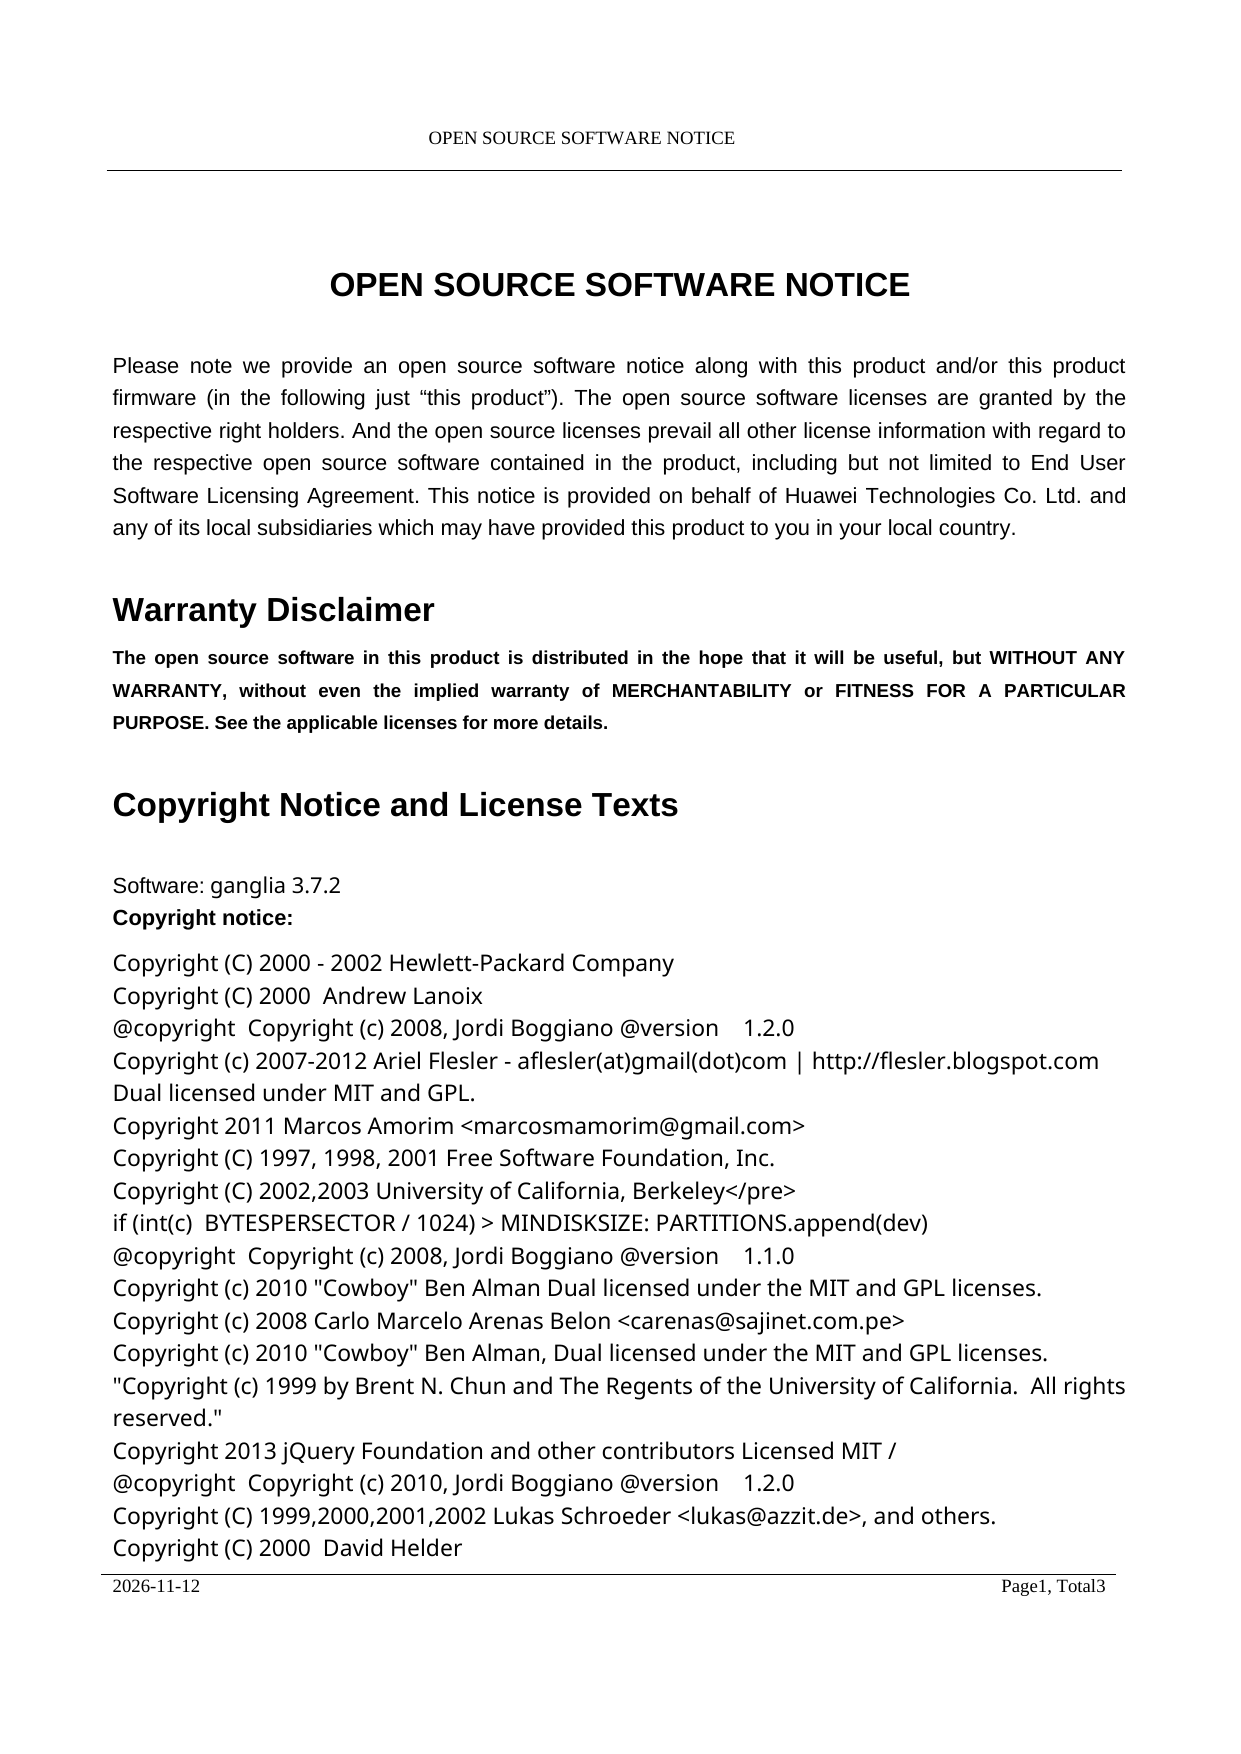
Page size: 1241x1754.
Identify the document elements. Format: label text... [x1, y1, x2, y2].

text Copyright (C) 1997, 1998, 2001 Free Software Foundation, Inc. [112, 1142, 1128, 1174]
text Copyright (C) 2000 - 2002 Hewlett-Packard Company [112, 947, 1128, 979]
text Copyright (c) 2010 "Cowboy" Ben Alman Dual licensed under the MIT and GPL licenses. [112, 1272, 1128, 1304]
text Copyright 2011 Marcos Amorim <marcosmamorim@gmail.com> [112, 1109, 1128, 1142]
text Copyright notice: [112, 901, 1128, 934]
text if (int(c) BYTESPERSECTOR / 1024) > MINDISKSIZE: PARTITIONS.append(dev) [112, 1207, 1128, 1239]
text Copyright Notice and License Texts [112, 771, 1128, 836]
text @copyright Copyright (c) 2010, Jordi Boggiano @version 1.2.0 [112, 1467, 1128, 1499]
text Software: ganglia 3.7.2 [112, 869, 1128, 901]
text "Copyright (c) 1999 by Brent N. Chun and The Regents of the University of California. All rights reserved." [112, 1369, 1128, 1434]
text Copyright (c) 2010 "Cowboy" Ben Alman, Dual licensed under the MIT and GPL licenses. [112, 1337, 1128, 1369]
text Copyright (C) 1999,2000,2001,2002 Lukas Schroeder <lukas@azzit.de>, and others. [112, 1499, 1128, 1532]
text Copyright (c) 2008 Carlo Marcelo Arenas Belon <carenas@sajinet.com.pe> [112, 1304, 1128, 1337]
text OPEN SOURCE SOFTWARE NOTICE [112, 251, 1128, 316]
text Copyright (C) 2000 Andrew Lanoix [112, 979, 1128, 1012]
text The open source software in this product is distributed in the hope that it will be useful, but WITHOUT ANY WARRANTY, without even the implied warranty of MERCHANTABILITY or FITNESS FOR A PARTICULAR PURPOSE. See the applicable licenses for more details. [112, 641, 1128, 739]
text Copyright (C) 2002,2003 University of California, Berkeley</pre> [112, 1174, 1128, 1207]
text Copyright (c) 2007-2012 Ariel Flesler - aflesler(at)gmail(dot)com | http://flesler.blogspot.com Dual licensed under MIT and GPL. [112, 1044, 1128, 1109]
text Please note we provide an open source software notice along with this product and/or this product firmware (in the following just “this product”). The open source software licenses are granted by the respective right holders. And the open source licenses prevail all other license information with regard to the respective open source software contained in the product, including but not limited to End User Software Licensing Agreement. This notice is provided on behalf of Huawei Technologies Co. Ltd. and any of its local subsidiaries which may have provided this product to you in your local country. [112, 349, 1128, 544]
text @copyright Copyright (c) 2008, Jordi Boggiano @version 1.2.0 [112, 1012, 1128, 1044]
text @copyright Copyright (c) 2008, Jordi Boggiano @version 1.1.0 [112, 1239, 1128, 1272]
text Warranty Disclaimer [112, 576, 1128, 641]
text Copyright 2013 jQuery Foundation and other contributors Licensed MIT / [112, 1434, 1128, 1467]
text Copyright (C) 2000 David Helder [112, 1532, 1128, 1564]
